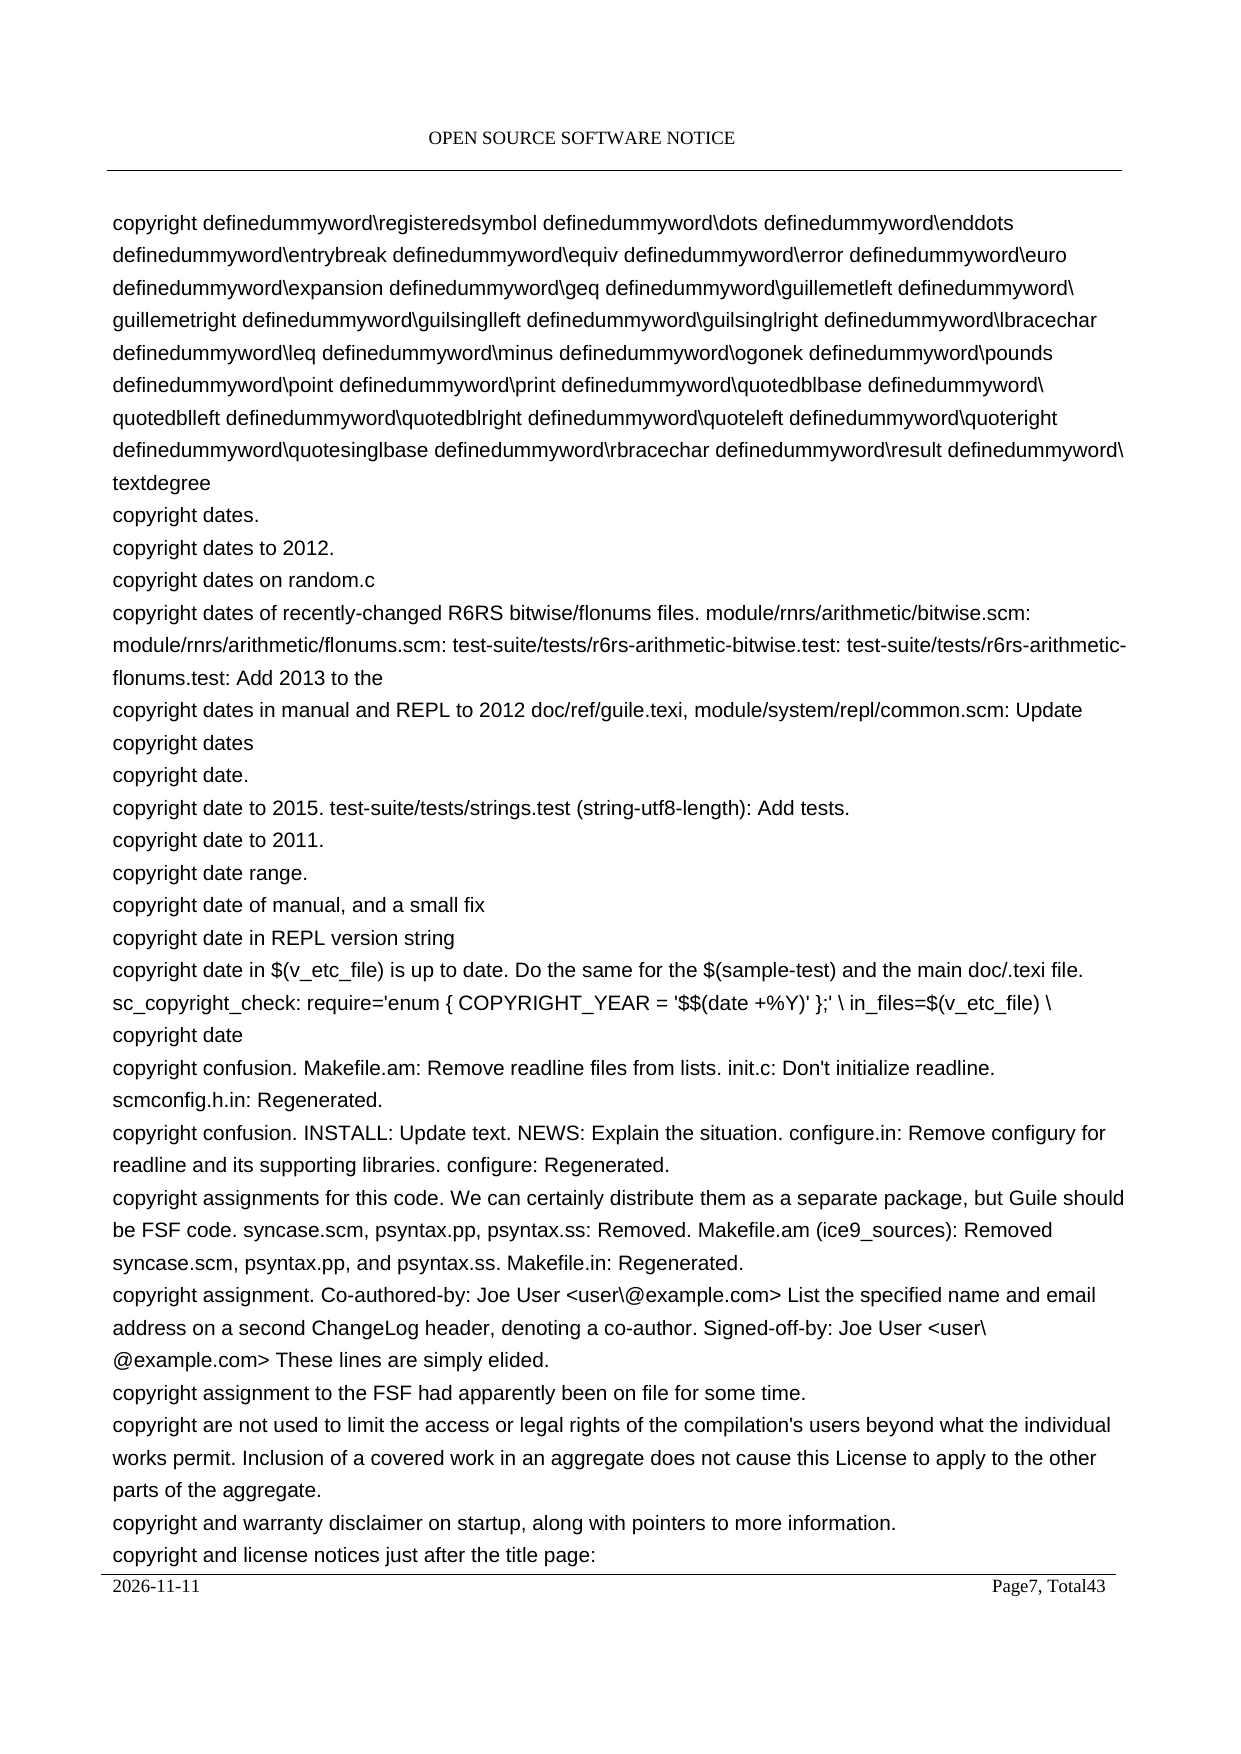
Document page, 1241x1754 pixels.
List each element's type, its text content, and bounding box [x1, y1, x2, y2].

text copyright date range. [112, 856, 1128, 889]
text copyright assignment. Co-authored-by: Joe User <user\@example.com> List the specified name and email address on a second ChangeLog header, denoting a co-author. Signed-off-by: Joe User <user\@example.com> These lines are simply elided. [112, 1279, 1128, 1376]
text copyright date in REPL version string [112, 921, 1128, 954]
text copyright are not used to limit the access or legal rights of the compilation's users beyond what the individual works permit. Inclusion of a covered work in an aggregate does not cause this License to apply to the other parts of the aggregate. [112, 1409, 1128, 1506]
text copyright confusion. Makefile.am: Remove readline files from lists. init.c: Don't initialize readline. scmconfig.h.in: Regenerated. [112, 1051, 1128, 1116]
text copyright dates [112, 726, 1128, 759]
text copyright and license notices just after the title page: [112, 1539, 1128, 1571]
text copyright assignments for this code. We can certainly distribute them as a separate package, but Guile should be FSF code. syncase.scm, psyntax.pp, psyntax.ss: Removed. Makefile.am (ice9_sources): Removed syncase.scm, psyntax.pp, and psyntax.ss. Makefile.in: Regenerated. [112, 1181, 1128, 1279]
text copyright definedummyword\registeredsymbol definedummyword\dots definedummyword\enddots definedummyword\entrybreak definedummyword\equiv definedummyword\error definedummyword\euro definedummyword\expansion definedummyword\geq definedummyword\guillemetleft definedummyword\guillemetright definedummyword\guilsinglleft definedummyword\guilsinglright definedummyword\lbracechar definedummyword\leq definedummyword\minus definedummyword\ogonek definedummyword\pounds definedummyword\point definedummyword\print definedummyword\quotedblbase definedummyword\quotedblleft definedummyword\quotedblright definedummyword\quoteleft definedummyword\quoteright definedummyword\quotesinglbase definedummyword\rbracechar definedummyword\result definedummyword\textdegree [112, 206, 1128, 499]
text copyright dates of recently-changed R6RS bitwise/flonums files. module/rnrs/arithmetic/bitwise.scm: module/rnrs/arithmetic/flonums.scm: test-suite/tests/r6rs-arithmetic-bitwise.test: test-suite/tests/r6rs-arithmetic-flonums.test: Add 2013 to the [112, 596, 1128, 694]
text copyright assignment to the FSF had apparently been on file for some time. [112, 1376, 1128, 1409]
text copyright date [112, 1019, 1128, 1051]
text copyright date to 2011. [112, 824, 1128, 856]
text copyright date in $(v_etc_file) is up to date. Do the same for the $(sample-test) and the main doc/.texi file. sc_copyright_check: require='enum { COPYRIGHT_YEAR = '$$(date +%Y)' };' \ in_files=$(v_etc_file) \ [112, 954, 1128, 1019]
text copyright dates to 2012. [112, 531, 1128, 564]
text copyright date. [112, 759, 1128, 791]
text copyright dates on random.c [112, 564, 1128, 596]
text copyright dates. [112, 499, 1128, 531]
text copyright confusion. INSTALL: Update text. NEWS: Explain the situation. configure.in: Remove configury for readline and its supporting libraries. configure: Regenerated. [112, 1116, 1128, 1181]
text copyright dates in manual and REPL to 2012 doc/ref/guile.texi, module/system/repl/common.scm: Update [112, 694, 1128, 726]
text copyright date to 2015. test-suite/tests/strings.test (string-utf8-length): Add tests. [112, 791, 1128, 824]
text copyright date of manual, and a small fix [112, 889, 1128, 921]
text copyright and warranty disclaimer on startup, along with pointers to more information. [112, 1506, 1128, 1539]
